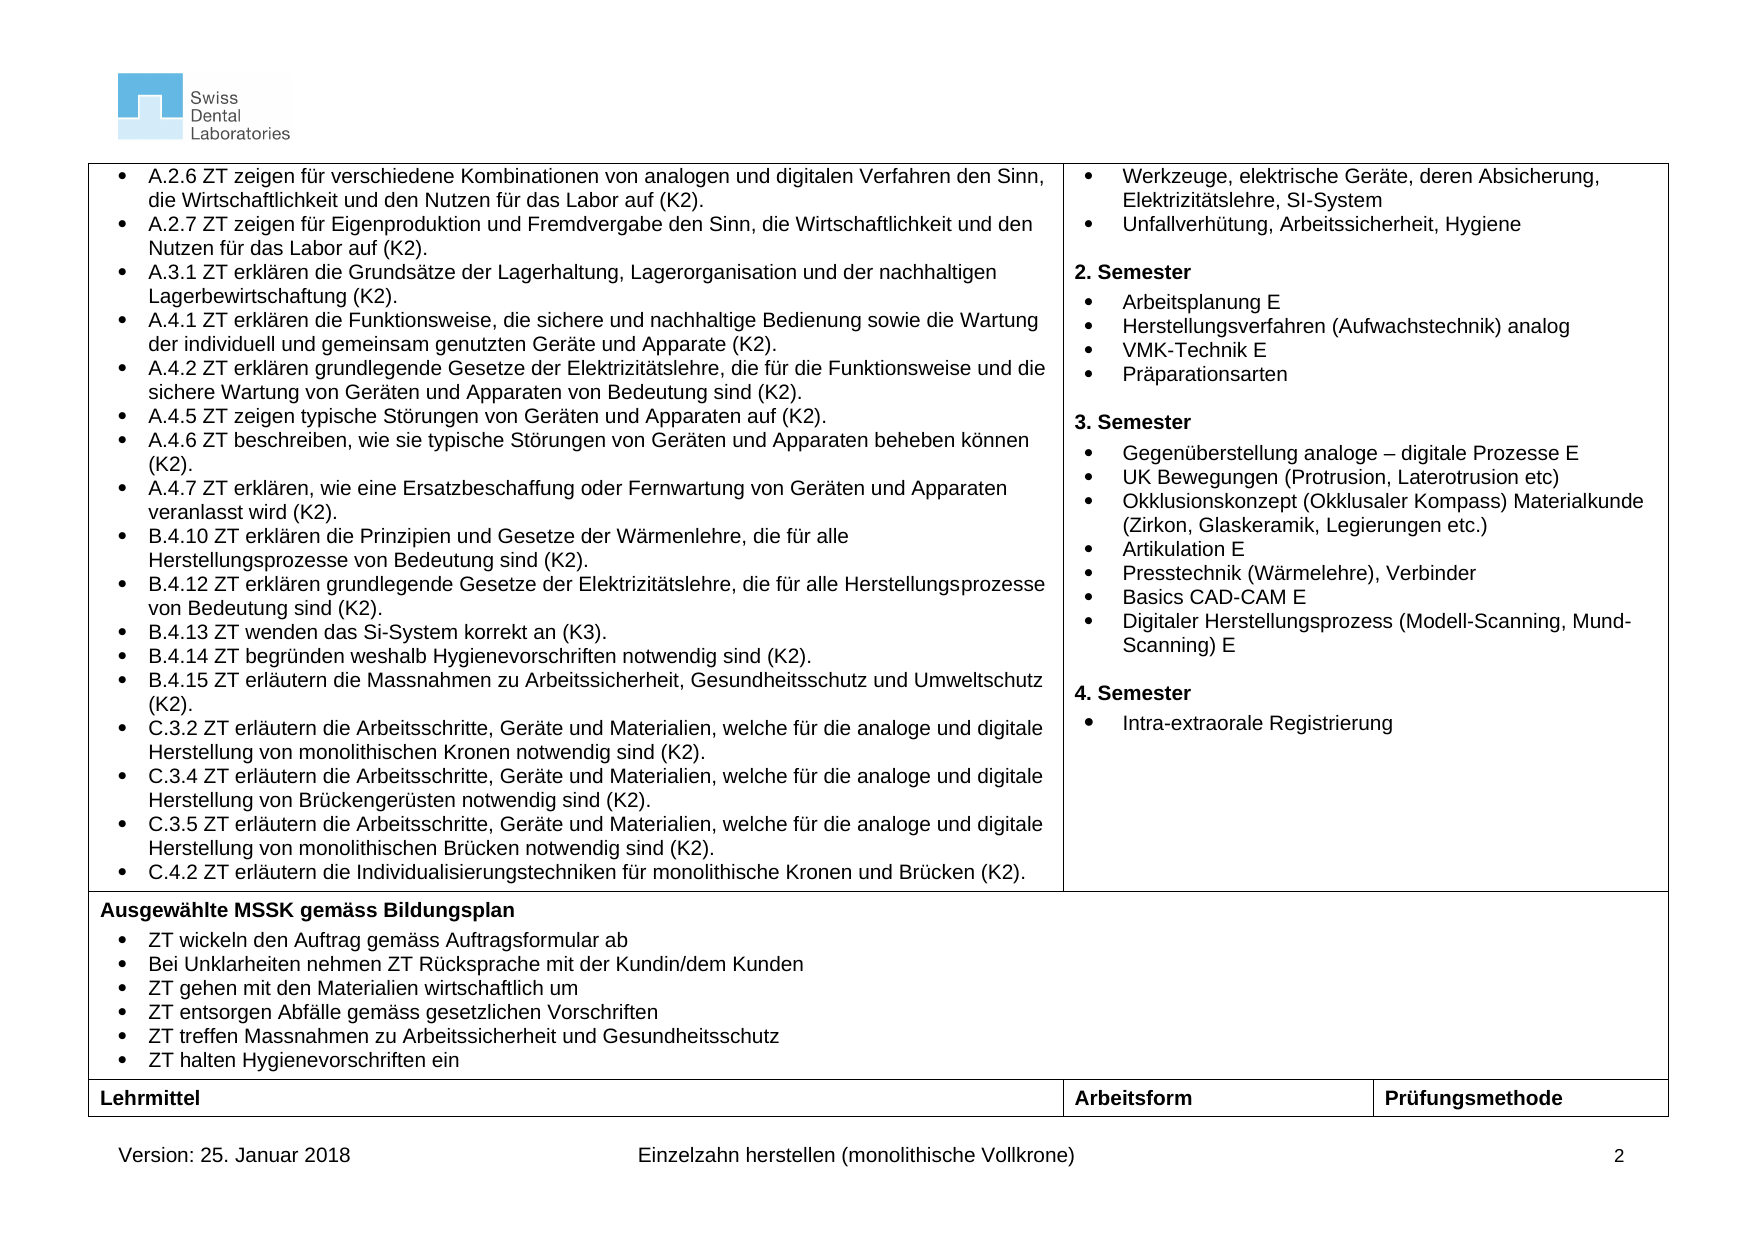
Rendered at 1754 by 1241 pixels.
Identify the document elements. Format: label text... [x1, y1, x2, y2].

table_cell Prüfungsmethode Präsentation Arbeitsauftrag Open-Books-Prüfung (z.B. Fallbeispiel) [1374, 1080, 1668, 1116]
picture [118, 73, 293, 142]
table_cell Arbeitsform Auftrag Dokumentation aus dem Betrieb Gruppenarbeiten (Austausch verschiedene Vorgehensweisen) Einzelarbeit Lehrervortrag Hausaufgaben [1064, 1080, 1373, 1116]
table_cell Lehrmittel Fachbücher Skript Info-Material Hersteller [89, 1080, 1063, 1116]
table_cell Ausgewählte MSSK gemäss Bildungsplan ZT wickeln den Auftrag gemäss Auftragsformular ab Bei Unklarheiten nehmen ZT Rücksprache mit der Kundin/dem Kunden ZT gehen mit den Materialien wirtschaftlich um ZT entsorgen Abfälle gemäss gesetzlichen Vorschriften ZT treffen Massnahmen zu Arbeitssicherheit und Gesundheitsschutz ZT halten Hygienevorschriften ein [89, 892, 1668, 1079]
